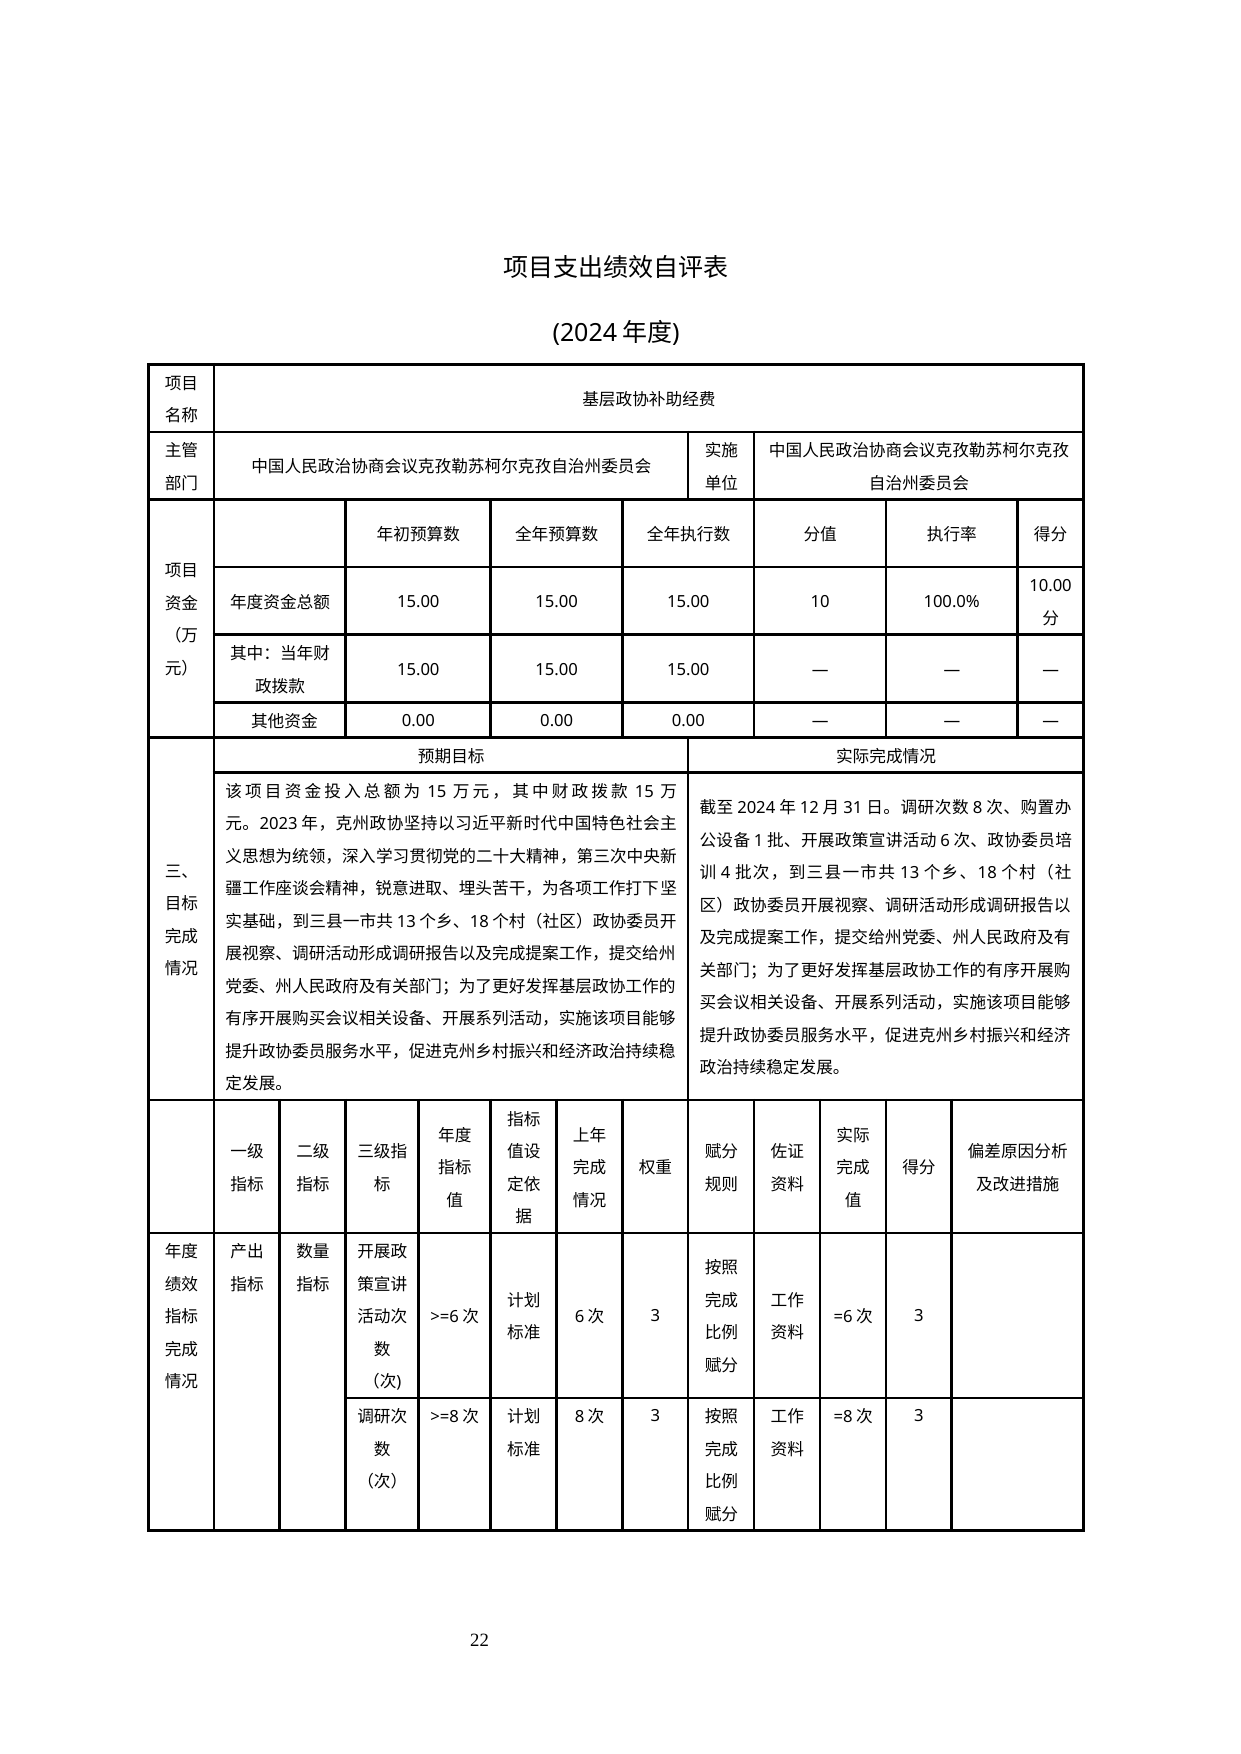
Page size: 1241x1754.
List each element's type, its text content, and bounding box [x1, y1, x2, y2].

table_cell 6次 [558, 1234, 621, 1396]
table_cell 全年预算数 [492, 501, 621, 566]
table_cell 项目资金 （万元） [150, 501, 213, 736]
table_cell 3 [887, 1234, 950, 1396]
table_cell 实际完成情况 [689, 739, 1082, 771]
table_cell 数量指标 [281, 1234, 344, 1529]
table_cell >=6次 [420, 1234, 489, 1396]
table_cell 全年执行数 [624, 501, 753, 566]
table_cell 开展政策宣讲活动次数（次) [347, 1234, 417, 1396]
table_cell 偏差原因分析及改进措施 [953, 1101, 1082, 1231]
table_cell 调研次数（次） [347, 1399, 417, 1529]
table_cell 得分 [1019, 501, 1082, 566]
table_cell 该项目资金投入总额为15万元，其中财政拨款15万元。2023年，克州政协坚持以习近平新时代中国特色社会主义思想为统领，深入学习贯彻党的二十大精神，第三次中央新疆工作座谈会精神，锐意进取、埋头苦干，为各项工作打下坚实基础，到三县一市共13个乡、18个村（社区）政协委员开展视察、调研活动形成调研报告以及完成提案工作，提交给州党委、州人民政府及有关部门；为了更好发挥基层政协工作的有序开展购买会议相关设备、开展系列活动，实施该项目能够提升政协委员服务水平，促进克州乡村振兴和经济政治持续稳定发展。 [215, 774, 687, 1099]
table_cell 年度绩效指标完成情况 [150, 1234, 213, 1529]
table_cell 年度资金总额 [215, 568, 344, 633]
table_cell 其中：当年财政拨款 [215, 636, 344, 701]
table_cell 按照完成比例赋分 [689, 1399, 753, 1529]
table_cell [215, 501, 344, 566]
table_cell 项目名称 [150, 366, 213, 431]
table_cell 基层政协补助经费 [215, 366, 1082, 431]
table_cell 15.00 [492, 636, 621, 701]
table_cell 15.00 [624, 636, 753, 701]
table_cell 实施单位 [689, 433, 753, 498]
table_cell 中国人民政治协商会议克孜勒苏柯尔克孜自治州委员会 [215, 433, 687, 498]
table_cell 三、目标完成情况 [150, 739, 213, 1099]
table_cell 3 [624, 1234, 687, 1396]
table_cell 中国人民政治协商会议克孜勒苏柯尔克孜自治州委员会 [755, 433, 1082, 498]
table_cell 执行率 [887, 501, 1016, 566]
table_cell =6次 [821, 1234, 885, 1396]
table_cell 实际完成值 [821, 1101, 885, 1231]
table_cell 产出指标 [215, 1234, 278, 1529]
table_cell 15.00 [624, 568, 753, 633]
table_cell — [887, 636, 1016, 701]
table_cell [953, 1234, 1082, 1396]
table_cell 15.00 [347, 568, 489, 633]
table_cell 主管部门 [150, 433, 213, 498]
table_cell 上年完成情况 [558, 1101, 621, 1231]
table_cell 0.00 [492, 704, 621, 736]
table_cell [953, 1399, 1082, 1529]
table_cell 100.0% [887, 568, 1016, 633]
table_cell 佐证资料 [755, 1101, 819, 1231]
table_cell 15.00 [492, 568, 621, 633]
table_cell — [755, 704, 885, 736]
table_cell 指标值设定依据 [492, 1101, 555, 1231]
table_cell [150, 1101, 213, 1231]
table_cell 按照完成比例赋分 [689, 1234, 753, 1396]
table_cell 工作资料 [755, 1234, 819, 1396]
table_cell 3 [887, 1399, 950, 1529]
table_cell — [887, 704, 1016, 736]
table_cell 分值 [755, 501, 885, 566]
table_cell 10.00分 [1019, 568, 1082, 633]
table_cell =8次 [821, 1399, 885, 1529]
table_cell 赋分规则 [689, 1101, 753, 1231]
table_cell 三级指标 [347, 1101, 417, 1231]
table_cell 8次 [558, 1399, 621, 1529]
table_cell 工作资料 [755, 1399, 819, 1529]
table_cell 计划标准 [492, 1399, 555, 1529]
table_cell — [1019, 704, 1082, 736]
table_cell 0.00 [624, 704, 753, 736]
table_cell 截至2024年12月31日。调研次数8次、购置办公设备1批、开展政策宣讲活动6次、政协委员培训4批次，到三县一市共13个乡、18个村（社区）政协委员开展视察、调研活动形成调研报告以及完成提案工作，提交给州党委、州人民政府及有关部门；为了更好发挥基层政协工作的有序开展购买会议相关设备、开展系列活动，实施该项目能够提升政协委员服务水平，促进克州乡村振兴和经济政治持续稳定发展。 [689, 774, 1082, 1099]
table_cell 15.00 [347, 636, 489, 701]
table_cell 预期目标 [215, 739, 687, 771]
table_cell 3 [624, 1399, 687, 1529]
table_cell (2024年度) [148, 298, 1083, 363]
table_cell 计划标准 [492, 1234, 555, 1396]
table_cell 一级指标 [215, 1101, 278, 1231]
table_cell 0.00 [347, 704, 489, 736]
table_cell 10 [755, 568, 885, 633]
table_cell 年度指标值 [420, 1101, 489, 1231]
table_cell >=8次 [420, 1399, 489, 1529]
table_header 项目支出绩效自评表 [148, 233, 1083, 298]
table_cell 年初预算数 [347, 501, 489, 566]
table_cell 二级指标 [281, 1101, 344, 1231]
table_cell 得分 [887, 1101, 950, 1231]
table_cell — [1019, 636, 1082, 701]
table_cell 其他资金 [215, 704, 344, 736]
table_cell — [755, 636, 885, 701]
table_cell 权重 [624, 1101, 687, 1231]
